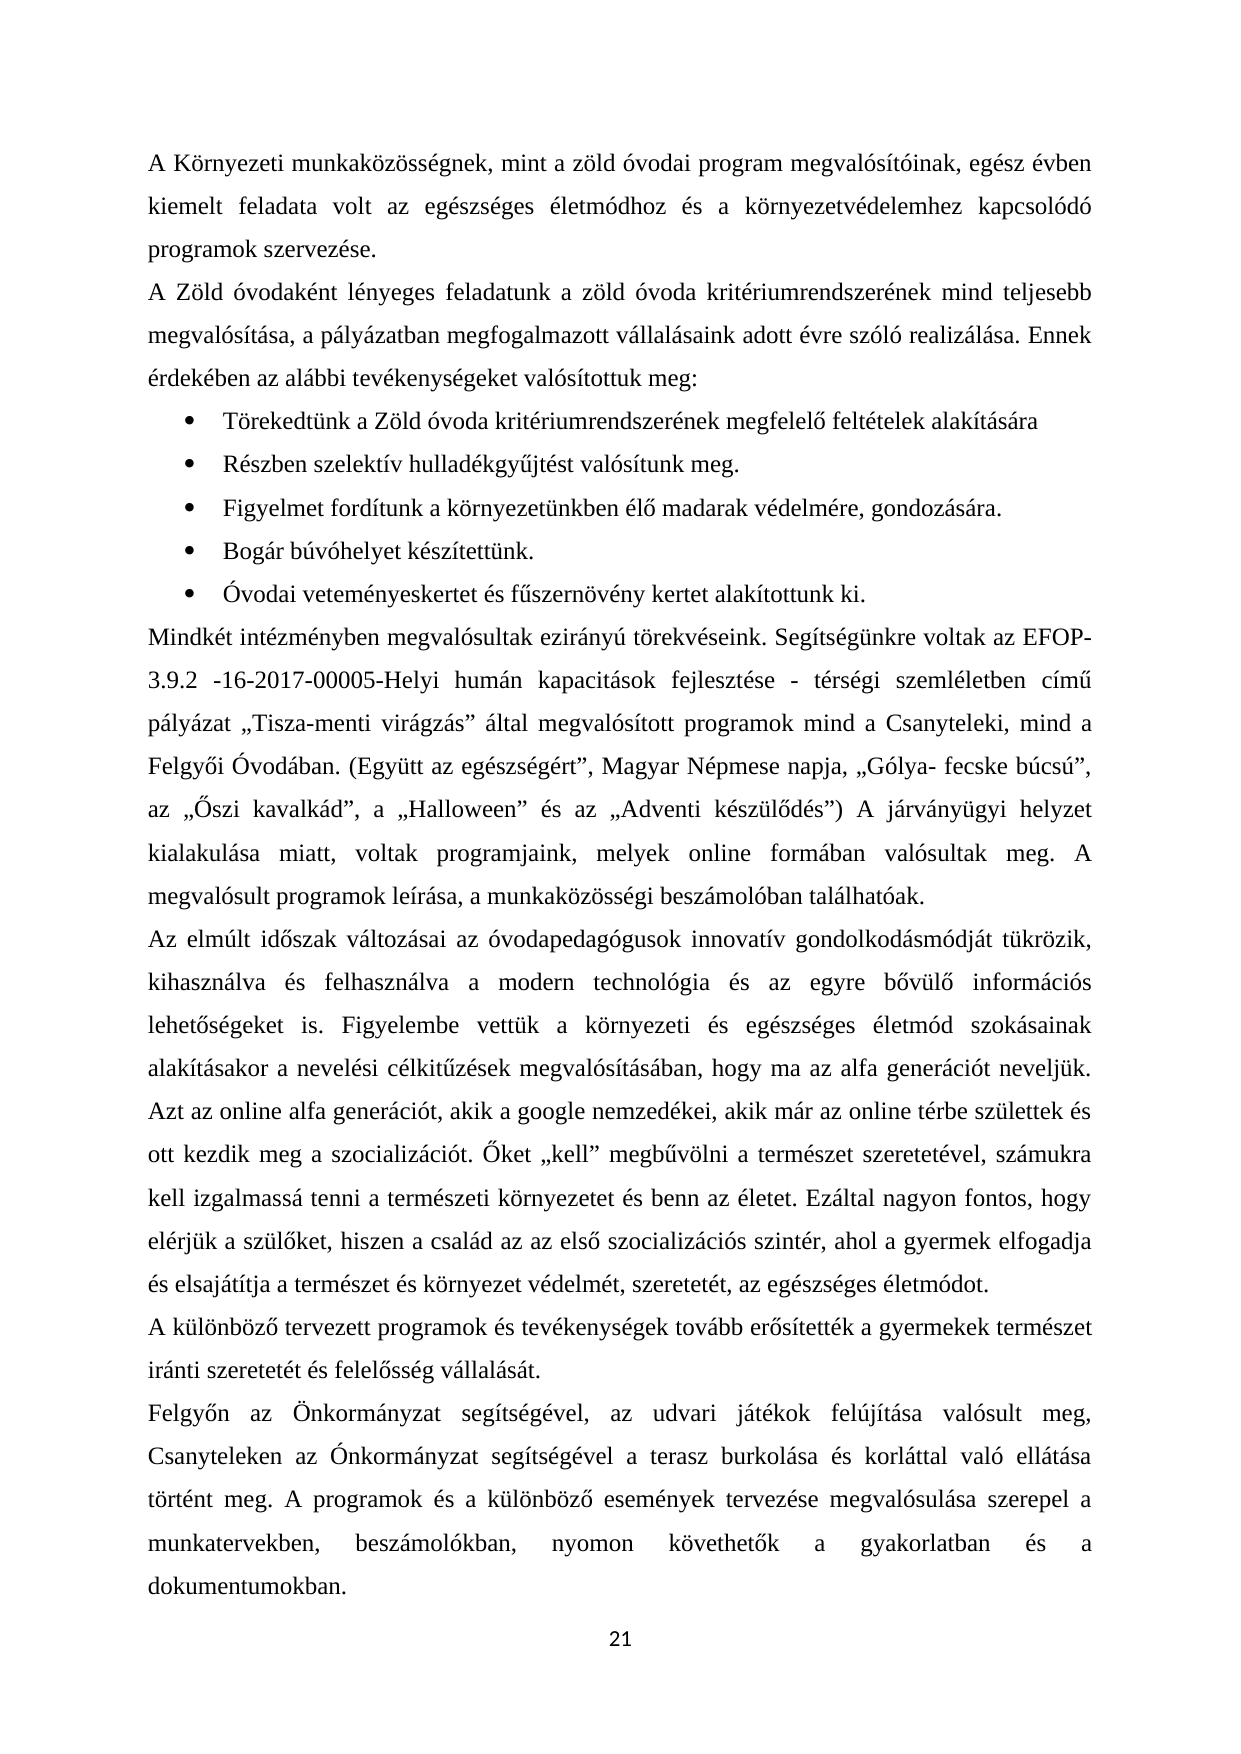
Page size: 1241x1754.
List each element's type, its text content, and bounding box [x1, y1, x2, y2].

text A különböző tervezett programok és tevékenységek tovább erősítették a gyermekek természet iránti szeretetét és felelősség vállalását. [148, 1312, 1093, 1384]
list Figyelmet fordítunk a környezetünkben élő madarak védelmére, gondozására. [185, 493, 1093, 521]
list Óvodai veteményeskertet és fűszernövény kertet alakítottunk ki. [185, 579, 1093, 608]
text Felgyőn az Önkormányzat segítségével, az udvari játékok felújítása valósult meg, Csanyteleken az Ónkormányzat segítségével a terasz burkolása és korláttal való ellátása történt meg. A programok és a különböző események tervezése megvalósulása szerepel a munkatervekben, beszámolókban, nyomon követhetők a gyakorlatban és a dokumentumokban. [148, 1398, 1093, 1599]
list Bogár búvóhelyet készítettünk. [185, 536, 1093, 564]
list Törekedtünk a Zöld óvoda kritériumrendszerének megfelelő feltételek alakítására [185, 406, 1093, 435]
text A Környezeti munkaközösségnek, mint a zöld óvodai program megvalósítóinak, egész évben kiemelt feladata volt az egészséges életmódhoz és a környezetvédelemhez kapcsolódó programok szervezése. [148, 148, 1093, 263]
text Az elmúlt időszak változásai az óvodapedagógusok innovatív gondolkodásmódját tükrözik, kihasználva és felhasználva a modern technológia és az egyre bővülő információs lehetőségeket is. Figyelembe vettük a környezeti és egészséges életmód szokásainak alakításakor a nevelési célkitűzések megvalósításában, hogy ma az alfa generációt neveljük. Azt az online alfa generációt, akik a google nemzedékei, akik már az online térbe születtek és ott kezdik meg a szocializációt. Őket „kell” megbűvölni a természet szeretetével, számukra kell izgalmassá tenni a természeti környezetet és benn az életet. Ezáltal nagyon fontos, hogy elérjük a szülőket, hiszen a család az az első szocializációs szintér, ahol a gyermek elfogadja és elsajátítja a természet és környezet védelmét, szeretetét, az egészséges életmódot. [148, 924, 1093, 1298]
text Mindkét intézményben megvalósultak ezirányú törekvéseink. Segítségünkre voltak az EFOP-3.9.2 -16-2017-00005-Helyi humán kapacitások fejlesztése - térségi szemléletben című pályázat „Tisza-menti virágzás” által megvalósított programok mind a Csanyteleki, mind a Felgyői Óvodában. (Együtt az egészségért”, Magyar Népmese napja, „Gólya- fecske búcsú”, az „Őszi kavalkád”, a „Halloween” és az „Adventi készülődés”) A járványügyi helyzet kialakulása miatt, voltak programjaink, melyek online formában valósultak meg. A megvalósult programok leírása, a munkaközösségi beszámolóban találhatóak. [148, 622, 1093, 909]
list Részben szelektív hulladékgyűjtést valósítunk meg. [185, 449, 1093, 478]
text A Zöld óvodaként lényeges feladatunk a zöld óvoda kritériumrendszerének mind teljesebb megvalósítása, a pályázatban megfogalmazott vállalásaink adott évre szóló realizálása. Ennek érdekében az alábbi tevékenységeket valósítottuk meg: [148, 277, 1093, 392]
